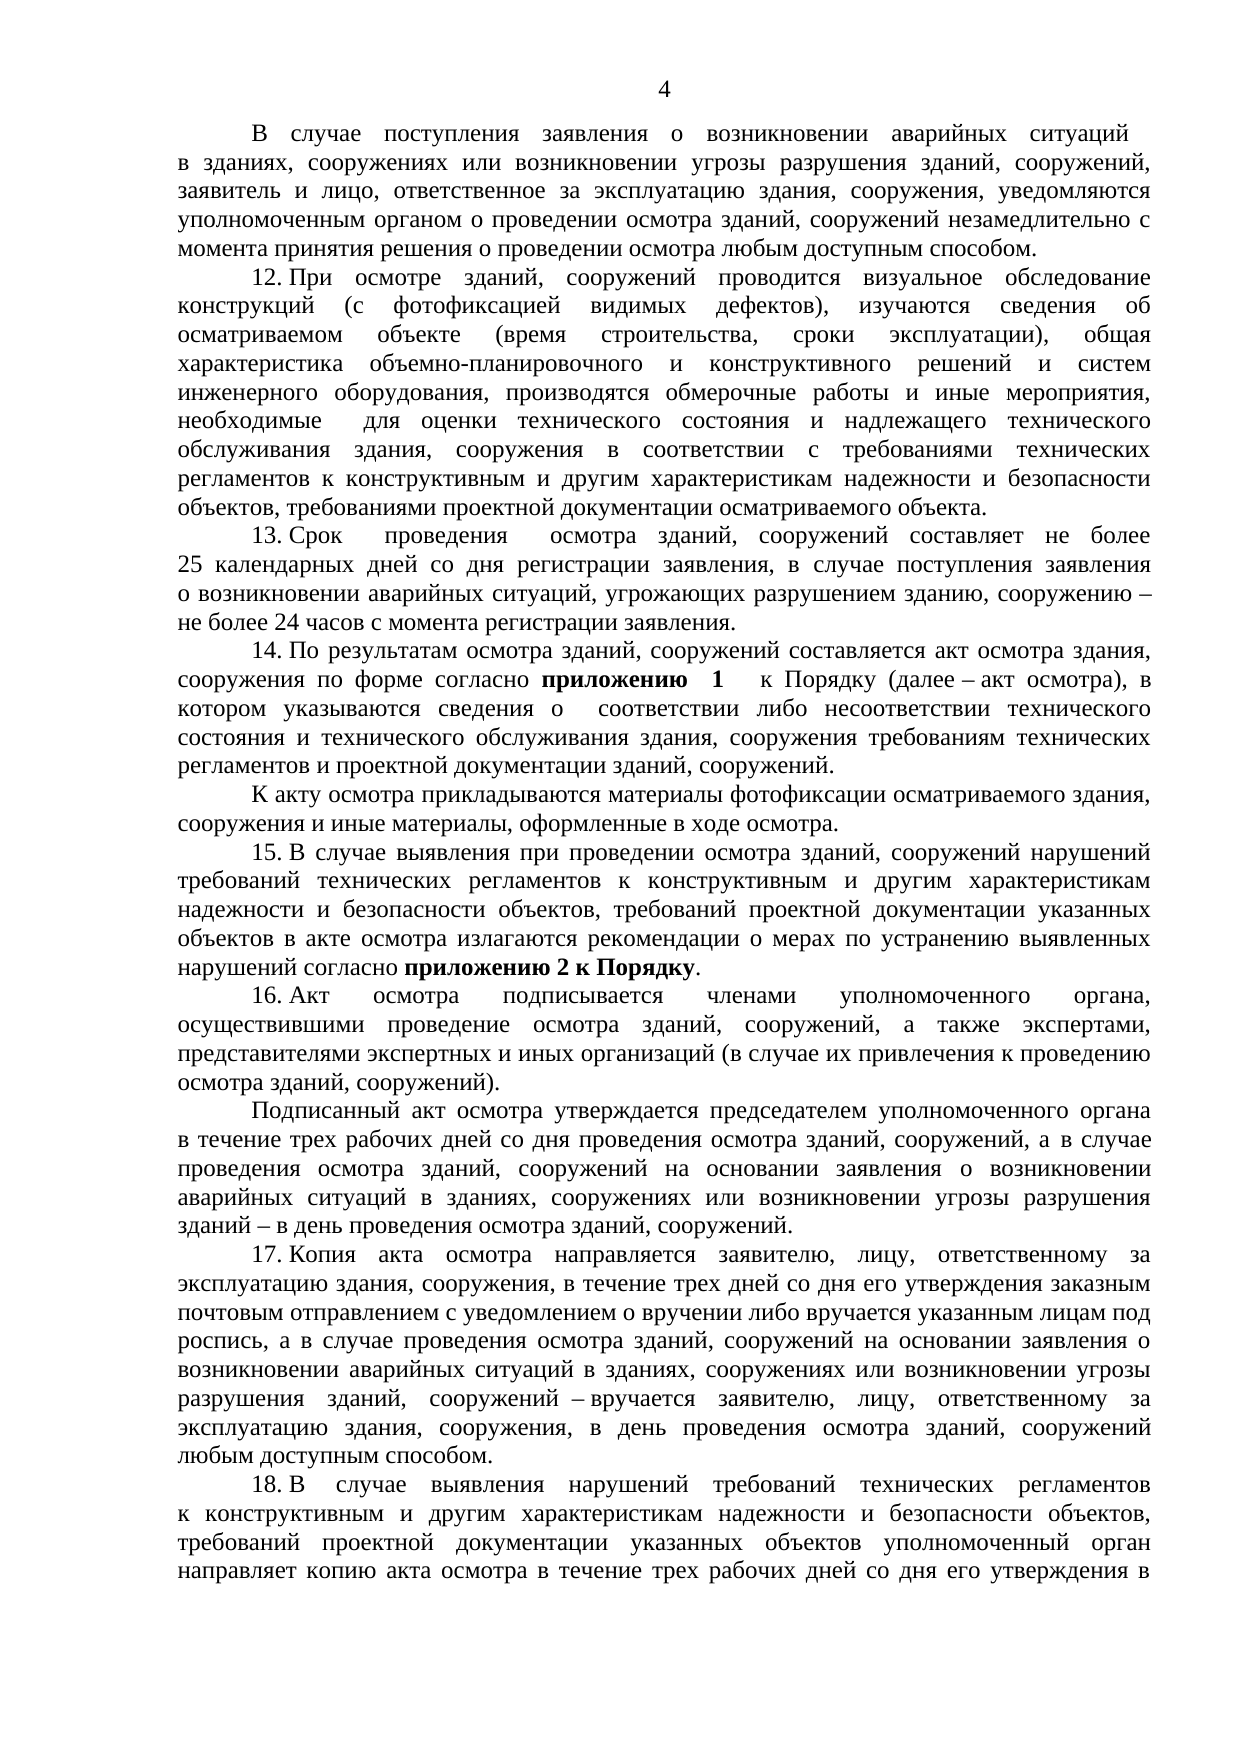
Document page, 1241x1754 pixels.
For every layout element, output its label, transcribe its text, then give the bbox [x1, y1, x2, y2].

text 13. Срок проведения осмотра зданий, сооружений составляет не более 25 календарных дней со дня регистрации заявления, в случае поступления заявления о возникновении аварийных ситуаций, угрожающих разрушением зданию, сооружению –не более 24 часов с момента регистрации заявления. [177, 521, 1152, 636]
text 15. В случае выявления при проведении осмотра зданий, сооружений нарушений требований технических регламентов к конструктивным и другим характеристикам надежности и безопасности объектов, требований проектной документации указанных объектов в акте осмотра излагаются рекомендации о мерах по устранению выявленных нарушений согласно приложению 2 к Порядку. [177, 837, 1152, 981]
text 16. Акт осмотра подписывается членами уполномоченного органа, осуществившими проведение осмотра зданий, сооружений, а также экспертами, представителями экспертных и иных организаций (в случае их привлечения к проведению осмотра зданий, сооружений). [177, 981, 1152, 1096]
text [177, 1469, 1152, 1584]
text 17. Копия акта осмотра направляется заявителю, лицу, ответственному за эксплуатацию здания, сооружения, в течение трех дней со дня его утверждения заказным почтовым отправлением с уведомлением о вручении либо вручается указанным лицам под роспись, а в случае проведения осмотра зданий, сооружений на основании заявления о возникновении аварийных ситуаций в зданиях, сооружениях или возникновении угрозы разрушения зданий, сооружений – вручается заявителю, лицу, ответственному за эксплуатацию здания, сооружения, в день проведения осмотра зданий, сооружений любым доступным способом. [177, 1239, 1152, 1469]
text К акту осмотра прикладываются материалы фотофиксации осматриваемого здания, сооружения и иные материалы, оформленные в ходе осмотра. [177, 779, 1152, 837]
text В случае поступления заявления о возникновении аварийных ситуаций в зданиях, сооружениях или возникновении угрозы разрушения зданий, сооружений, заявитель и лицо, ответственное за эксплуатацию здания, сооружения, уведомляются уполномоченным органом о проведении осмотра зданий, сооружений незамедлительно с момента принятия решения о проведении осмотра любым доступным способом. [177, 118, 1152, 262]
text 12. При осмотре зданий, сооружений проводится визуальное обследование конструкций (с фотофиксацией видимых дефектов), изучаются сведения об осматриваемом объекте (время строительства, сроки эксплуатации), общая характеристика объемно-планировочного и конструктивного решений и систем инженерного оборудования, производятся обмерочные работы и иные мероприятия, необходимые для оценки технического состояния и надлежащего технического обслуживания здания, сооружения в соответствии с требованиями технических регламентов к конструктивным и другим характеристикам надежности и безопасности объектов, требованиями проектной документации осматриваемого объекта. [177, 262, 1152, 521]
text 14. По результатам осмотра зданий, сооружений составляется акт осмотра здания, сооружения по форме согласно приложению 1 к Порядку (далее – акт осмотра), в котором указываются сведения о соответствии либо несоответствии технического состояния и технического обслуживания здания, сооружения требованиям технических регламентов и проектной документации зданий, сооружений. [177, 636, 1152, 779]
text Подписанный акт осмотра утверждается председателем уполномоченного органа в течение трех рабочих дней со дня проведения осмотра зданий, сооружений, а в случае проведения осмотра зданий, сооружений на основании заявления о возникновении аварийных ситуаций в зданиях, сооружениях или возникновении угрозы разрушения зданий – в день проведения осмотра зданий, сооружений. [177, 1096, 1152, 1239]
